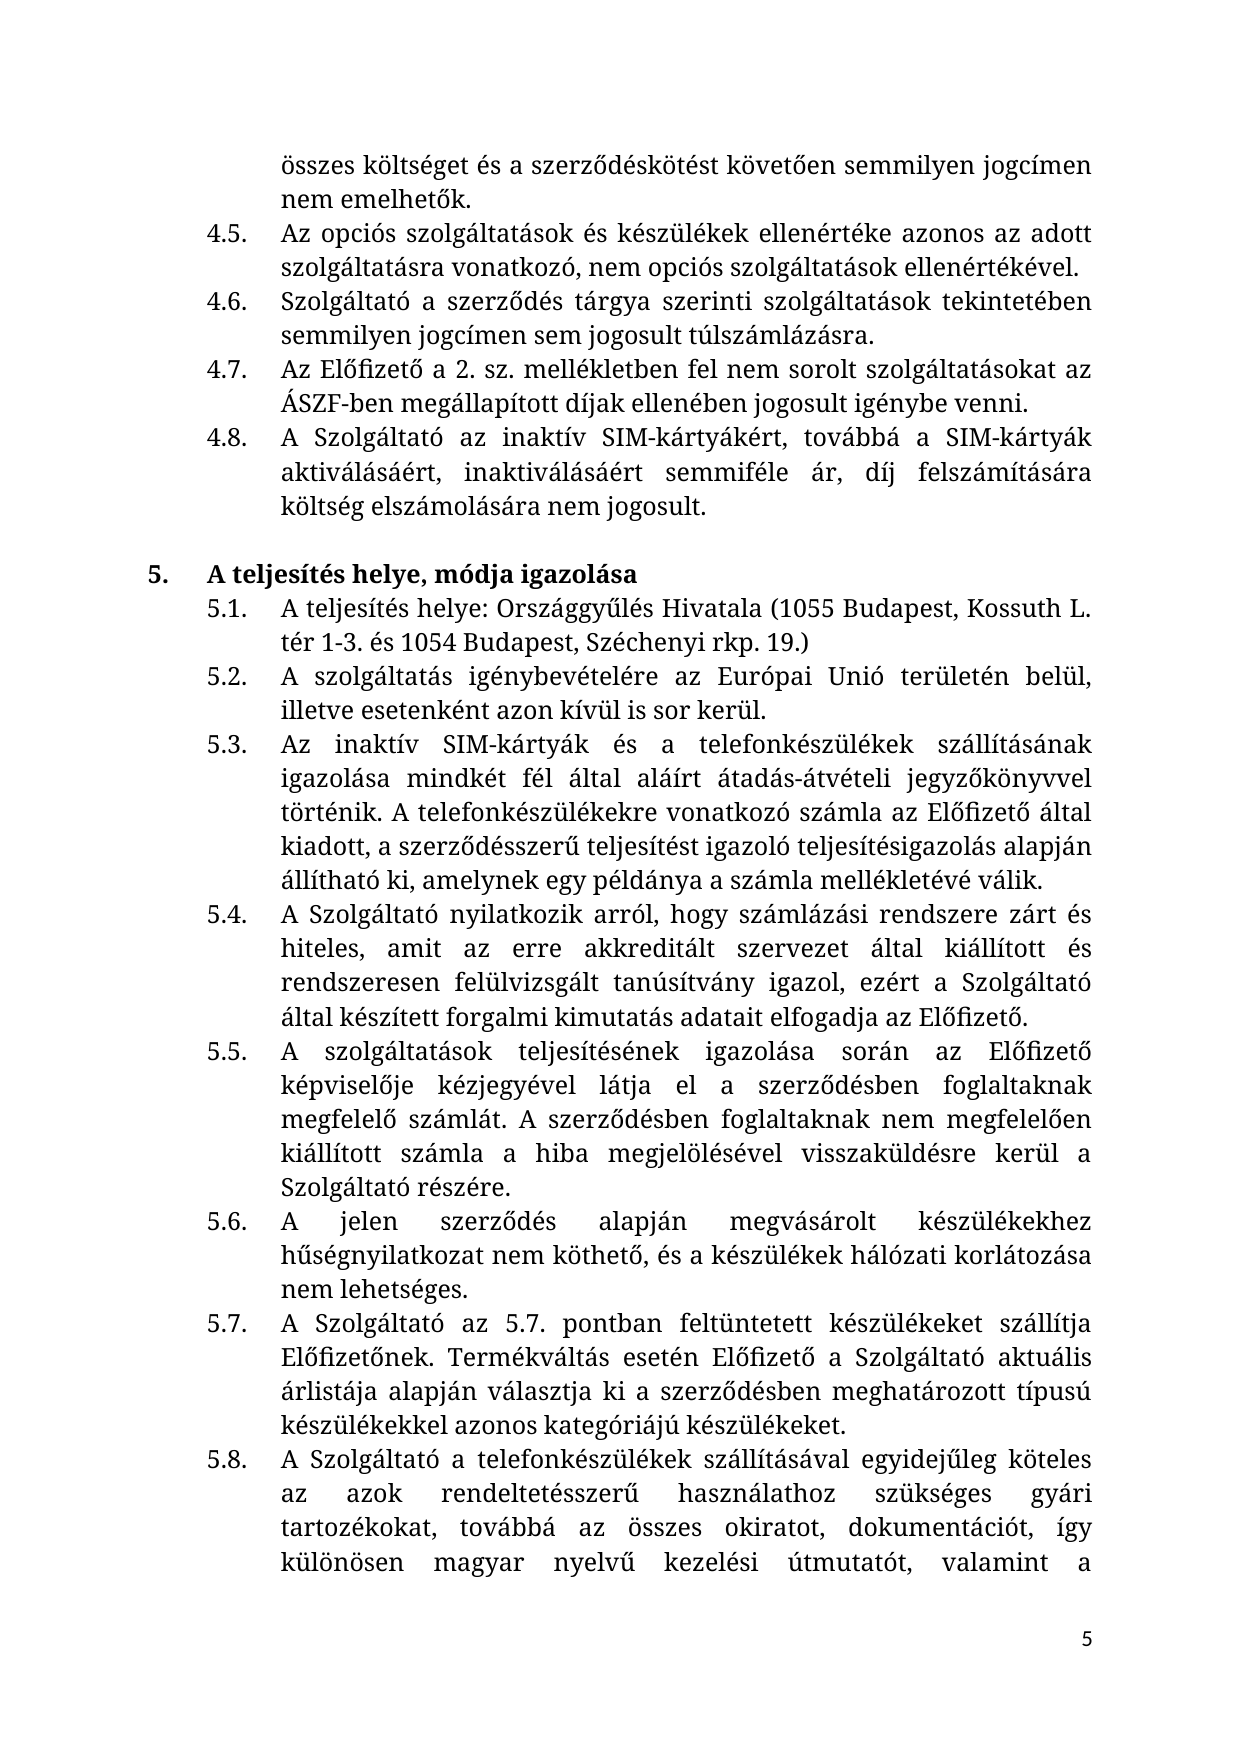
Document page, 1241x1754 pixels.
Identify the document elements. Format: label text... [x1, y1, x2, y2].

list A szolgáltatások teljesítésének igazolása során az Előfizető képviselője kézjegyével látja el a szerződésben foglaltaknak megfelelő számlát. A szerződésben foglaltaknak nem megfelelően kiállított számla a hiba megjelölésével visszaküldésre kerül a Szolgáltató részére. [207, 1033, 1093, 1203]
list Az Előfizető a 2. sz. mellékletben fel nem sorolt szolgáltatásokat az ÁSZF-ben megállapított díjak ellenében jogosult igénybe venni. [207, 352, 1093, 420]
list A teljesítés helye: Országgyűlés Hivatala (1055 Budapest, Kossuth L. tér 1-3. és 1054 Budapest, Széchenyi rkp. 19.) [207, 590, 1093, 658]
list Az inaktív SIM-kártyák és a telefonkészülékek szállításának igazolása mindkét fél által aláírt átadás-átvételi jegyzőkönyvvel történik. A telefonkészülékekre vonatkozó számla az Előfizető által kiadott, a szerződésszerű teljesítést igazoló teljesítésigazolás alapján állítható ki, amelynek egy példánya a számla mellékletévé válik. [207, 727, 1093, 897]
list A Szolgáltató nyilatkozik arról, hogy számlázási rendszere zárt és hiteles, amit az erre akkreditált szervezet által kiállított és rendszeresen felülvizsgált tanúsítvány igazol, ezért a Szolgáltató által készített forgalmi kimutatás adatait elfogadja az Előfizető. [207, 897, 1093, 1033]
list A Szolgáltató az inaktív SIM-kártyákért, továbbá a SIM-kártyák aktiválásáért, inaktiválásáért semmiféle ár, díj felszámítására költség elszámolására nem jogosult. [207, 420, 1093, 522]
list Az opciós szolgáltatások és készülékek ellenértéke azonos az adott szolgáltatásra vonatkozó, nem opciós szolgáltatások ellenértékével. [207, 216, 1093, 284]
list A teljesítés helye, módja igazolása [148, 556, 1093, 590]
list A Szolgáltató az 5.7. pontban feltüntetett készülékeket szállítja Előfizetőnek. Termékváltás esetén Előfizető a Szolgáltató aktuális árlistája alapján választja ki a szerződésben meghatározott típusú készülékekkel azonos kategóriájú készülékeket. [207, 1306, 1093, 1442]
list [207, 148, 1093, 216]
list A szolgáltatás igénybevételére az Európai Unió területén belül, illetve esetenként azon kívül is sor kerül. [207, 658, 1093, 727]
list A jelen szerződés alapján megvásárolt készülékekhez hűségnyilatkozat nem köthető, és a készülékek hálózati korlátozása nem lehetséges. [207, 1203, 1093, 1306]
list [207, 1442, 1093, 1578]
list Szolgáltató a szerződés tárgya szerinti szolgáltatások tekintetében semmilyen jogcímen sem jogosult túlszámlázásra. [207, 284, 1093, 352]
